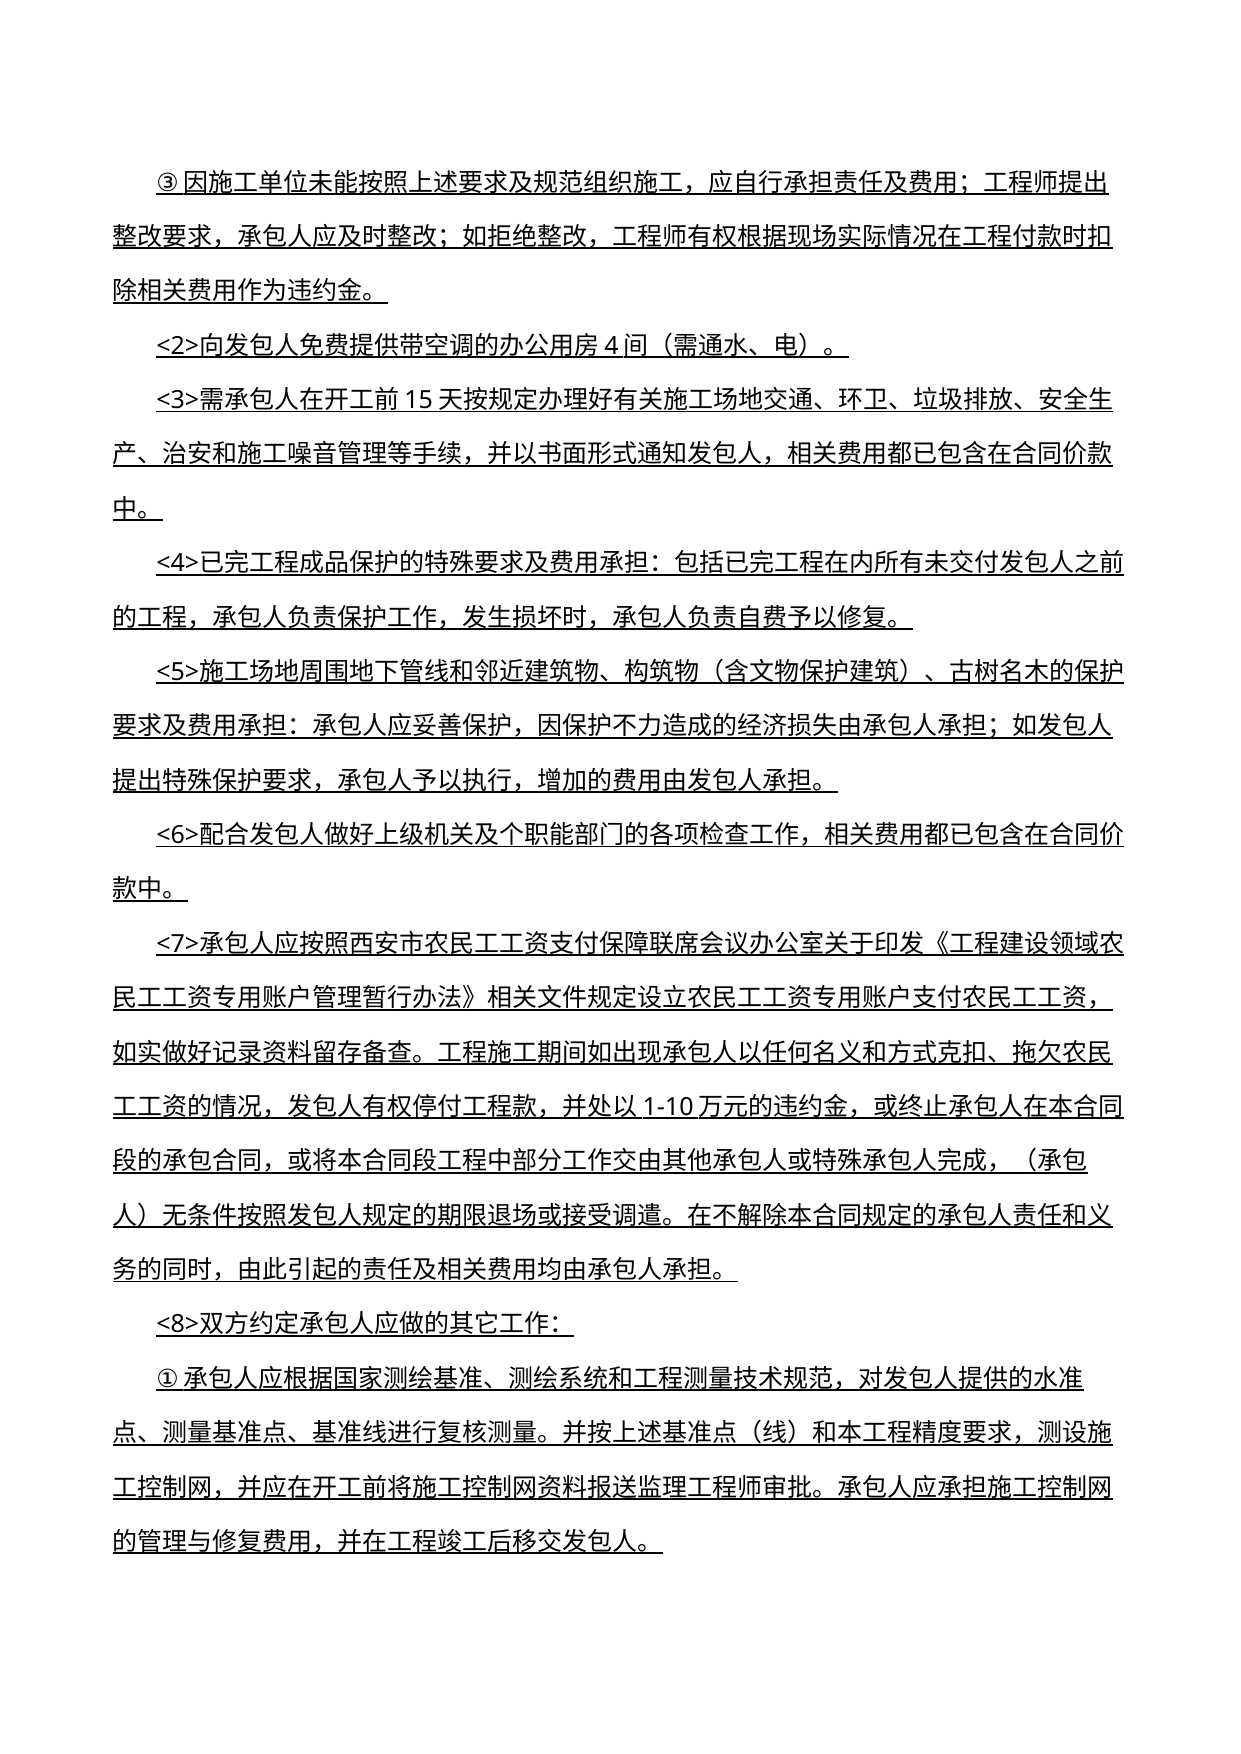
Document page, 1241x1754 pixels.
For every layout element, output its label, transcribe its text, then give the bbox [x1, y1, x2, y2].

text <5>施工场地周围地下管线和邻近建筑物、构筑物（含文物保护建筑）、古树名木的保护要求及费用承担：承包人应妥善保护，因保护不力造成的经济损失由承包人承担；如发包人提出特殊保护要求，承包人予以执行，增加的费用由发包人承担。 [112, 651, 1128, 796]
text <4>已完工程成品保护的特殊要求及费用承担：包括已完工程在内所有未交付发包人之前的工程，承包人负责保护工作，发生损坏时，承包人负责自费予以修复。 [112, 543, 1128, 633]
text ③因施工单位未能按照上述要求及规范组织施工，应自行承担责任及费用；工程师提出整改要求，承包人应及时整改；如拒绝整改，工程师有权根据现场实际情况在工程付款时扣除相关费用作为违约金。 [112, 162, 1128, 307]
text ①承包人应根据国家测绘基准、测绘系统和工程测量技术规范，对发包人提供的水准点、测量基准点、基准线进行复核测量。并按上述基准点（线）和本工程精度要求，测设施工控制网，并应在开工前将施工控制网资料报送监理工程师审批。承包人应承担施工控制网的管理与修复费用，并在工程竣工后移交发包人。 [112, 1358, 1128, 1558]
text <7>承包人应按照西安市农民工工资支付保障联席会议办公室关于印发《工程建设领域农民工工资专用账户管理暂行办法》相关文件规定设立农民工工资专用账户支付农民工工资，如实做好记录资料留存备查。工程施工期间如出现承包人以任何名义和方式克扣、拖欠农民工工资的情况，发包人有权停付工程款，并处以1-10万元的违约金，或终止承包人在本合同段的承包合同，或将本合同段工程中部分工作交由其他承包人或特殊承包人完成，（承包人）无条件按照发包人规定的期限退场或接受调遣。在不解除本合同规定的承包人责任和义务的同时，由此引起的责任及相关费用均由承包人承担。 [112, 923, 1128, 1286]
text <3>需承包人在开工前15天按规定办理好有关施工场地交通、环卫、垃圾排放、安全生产、治安和施工噪音管理等手续，并以书面形式通知发包人，相关费用都已包含在合同价款中。 [112, 379, 1128, 524]
text <8>双方约定承包人应做的其它工作： [112, 1304, 1128, 1340]
text <2>向发包人免费提供带空调的办公用房4间（需通水、电）。 [112, 325, 1128, 361]
text <6>配合发包人做好上级机关及个职能部门的各项检查工作，相关费用都已包含在合同价款中。 [112, 814, 1128, 905]
